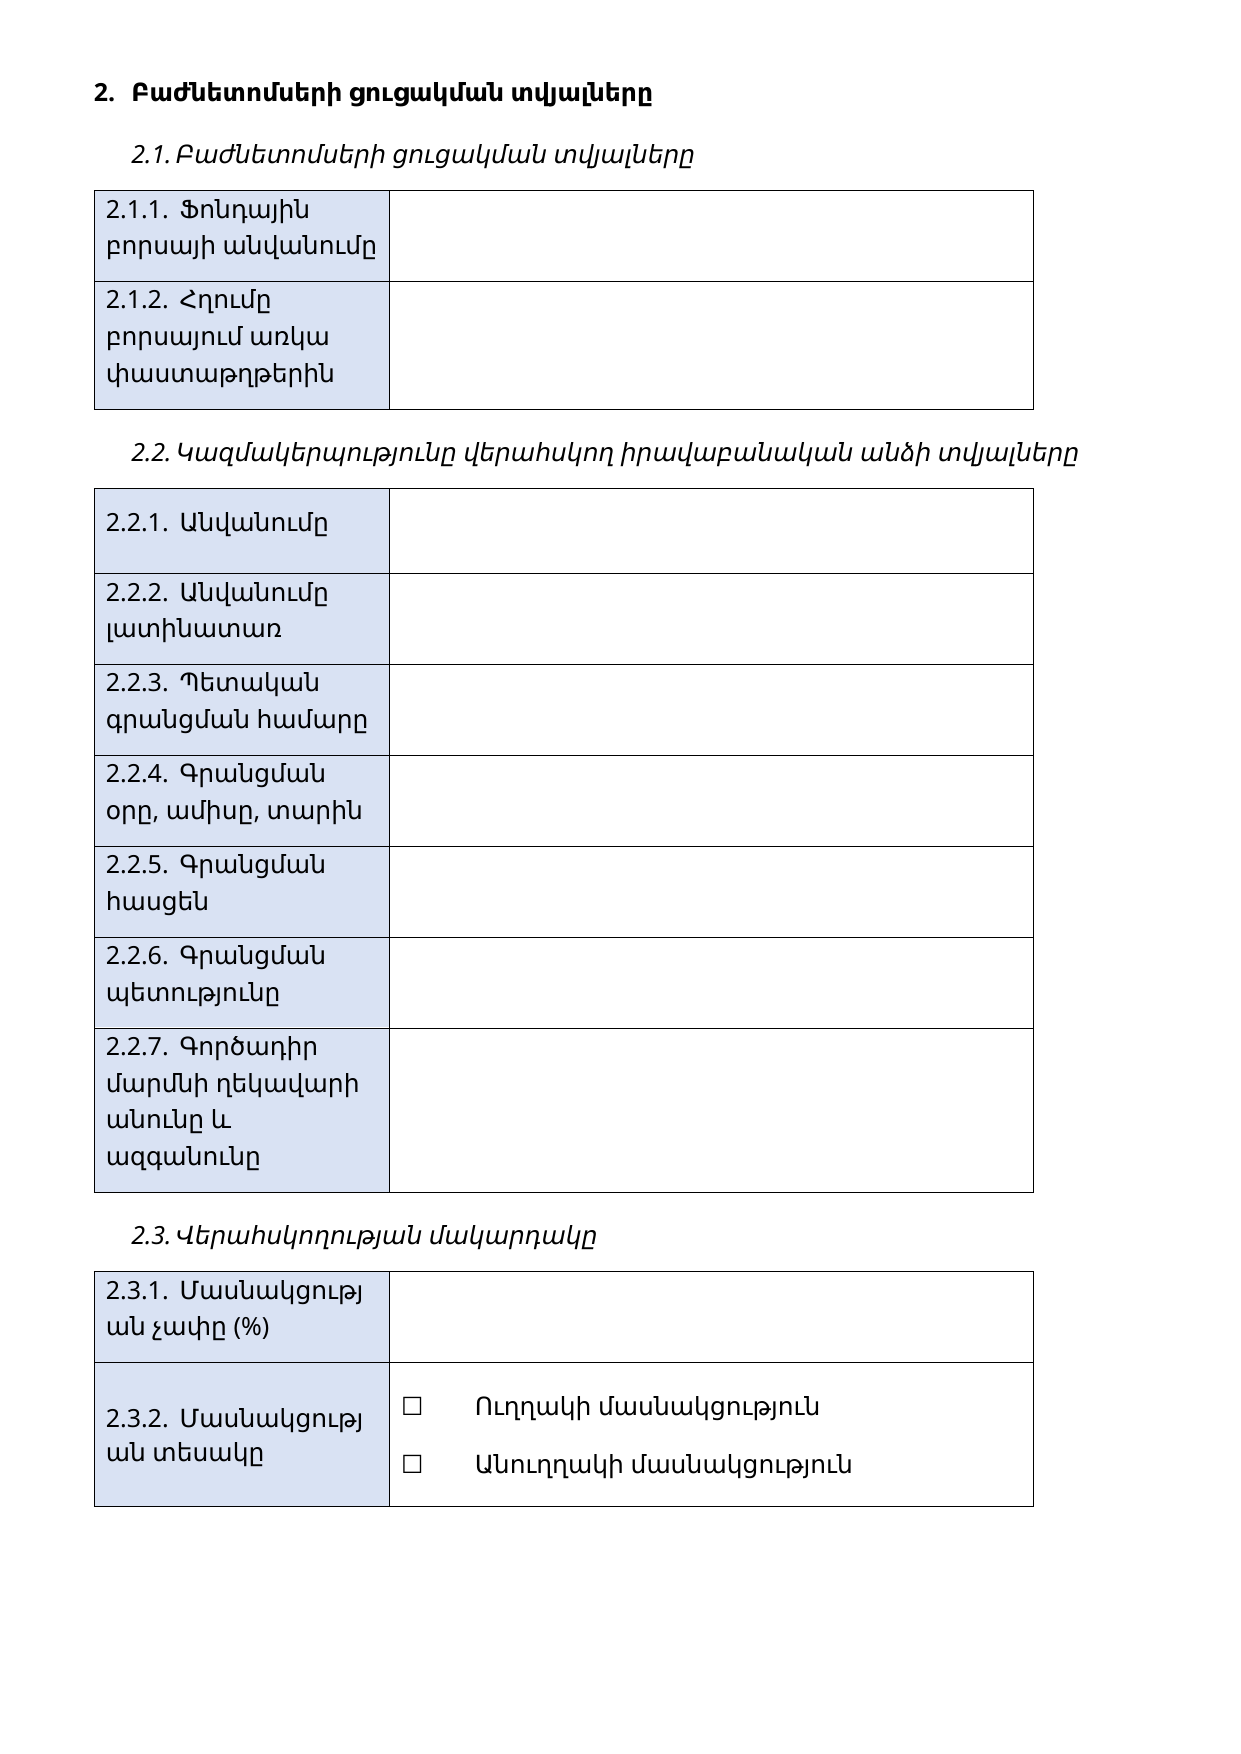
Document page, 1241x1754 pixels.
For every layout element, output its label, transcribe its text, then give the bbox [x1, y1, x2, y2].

table_cell Գրանցման պետությունը [95, 938, 389, 1027]
table_cell [390, 282, 1033, 409]
table_header [390, 1272, 1033, 1362]
table_header [390, 489, 1033, 573]
table_cell [390, 756, 1033, 846]
table_cell Գրանցման օրը, ամիսը, տարին [95, 756, 389, 846]
table_cell Պետական գրանցման համարը [95, 665, 389, 755]
table_header Մասնակցության չափը (%) [95, 1272, 389, 1362]
table_cell Գրանցման հասցեն [95, 847, 389, 937]
table_cell Մասնակցության տեսակը [95, 1363, 389, 1506]
table_cell Հղումը բորսայում առկա փաստաթղթերին [95, 282, 389, 409]
list Բաժնետոմսերի ցուցակման տվյալները [131, 137, 1171, 171]
table_cell [390, 847, 1033, 937]
table_header [390, 191, 1033, 281]
list Բաժնետոմսերի ցուցակման տվյալները [94, 75, 1171, 109]
table_cell [390, 574, 1033, 664]
table_header Ֆոնդային բորսայի անվանումը [95, 191, 389, 281]
table_header Անվանումը [95, 489, 389, 573]
table_cell [390, 665, 1033, 755]
table_cell Գործադիր մարմնի ղեկավարի անունը և ազգանունը [95, 1029, 389, 1192]
table_cell [390, 1029, 1033, 1192]
list Կազմակերպությունը վերահսկող իրավաբանական անձի տվյալները [131, 435, 1171, 469]
list Վերահսկողության մակարդակը [131, 1218, 1171, 1252]
table_cell Անվանումը լատինատառ [95, 574, 389, 664]
table_cell Ուղղակի մասնակցություն Անուղղակի մասնակցություն [390, 1363, 1033, 1506]
table_cell [390, 938, 1033, 1027]
